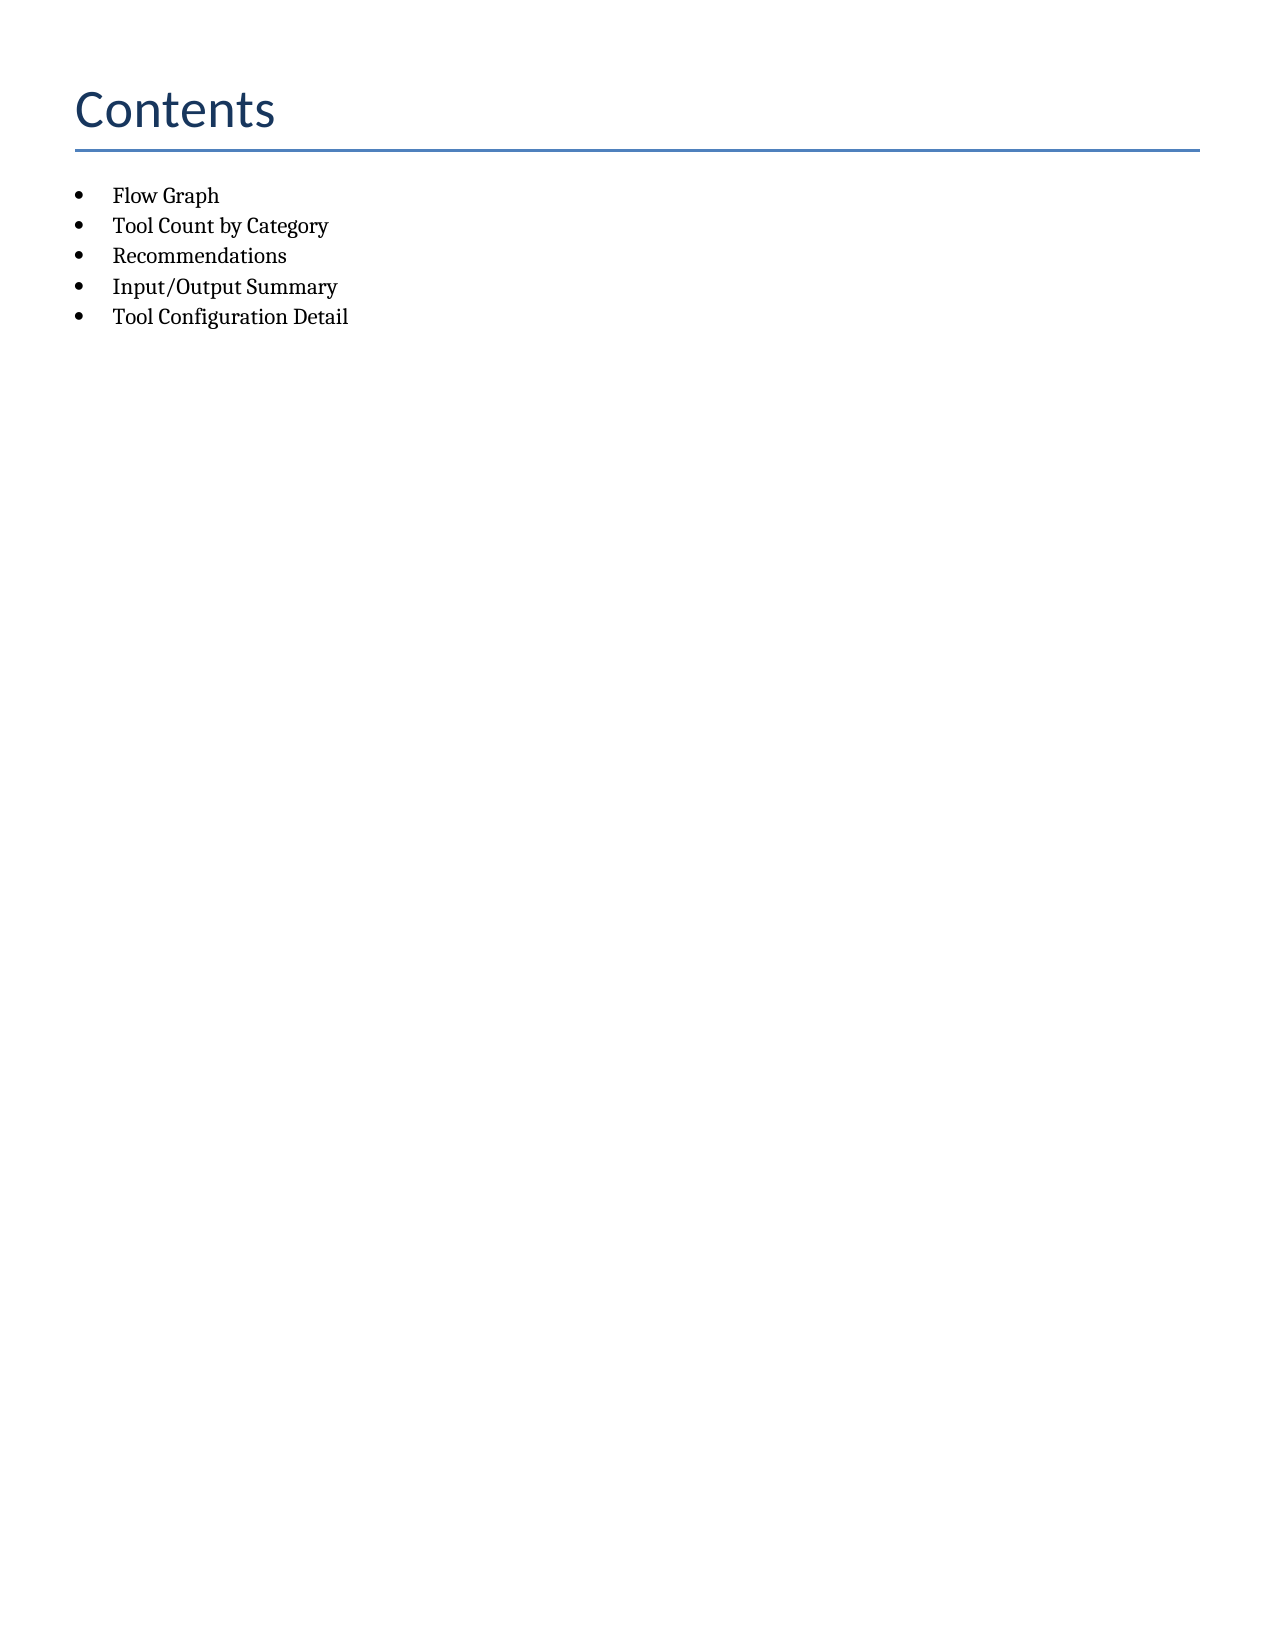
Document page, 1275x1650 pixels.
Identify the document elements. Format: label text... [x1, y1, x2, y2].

list Flow Graph [75, 183, 1200, 209]
list Tool Count by Category [75, 213, 1200, 239]
title Contents [75, 75, 1200, 149]
list Input/Output Summary [75, 273, 1200, 300]
list Recommendations [75, 243, 1200, 269]
list Tool Configuration Detail [75, 304, 1200, 330]
